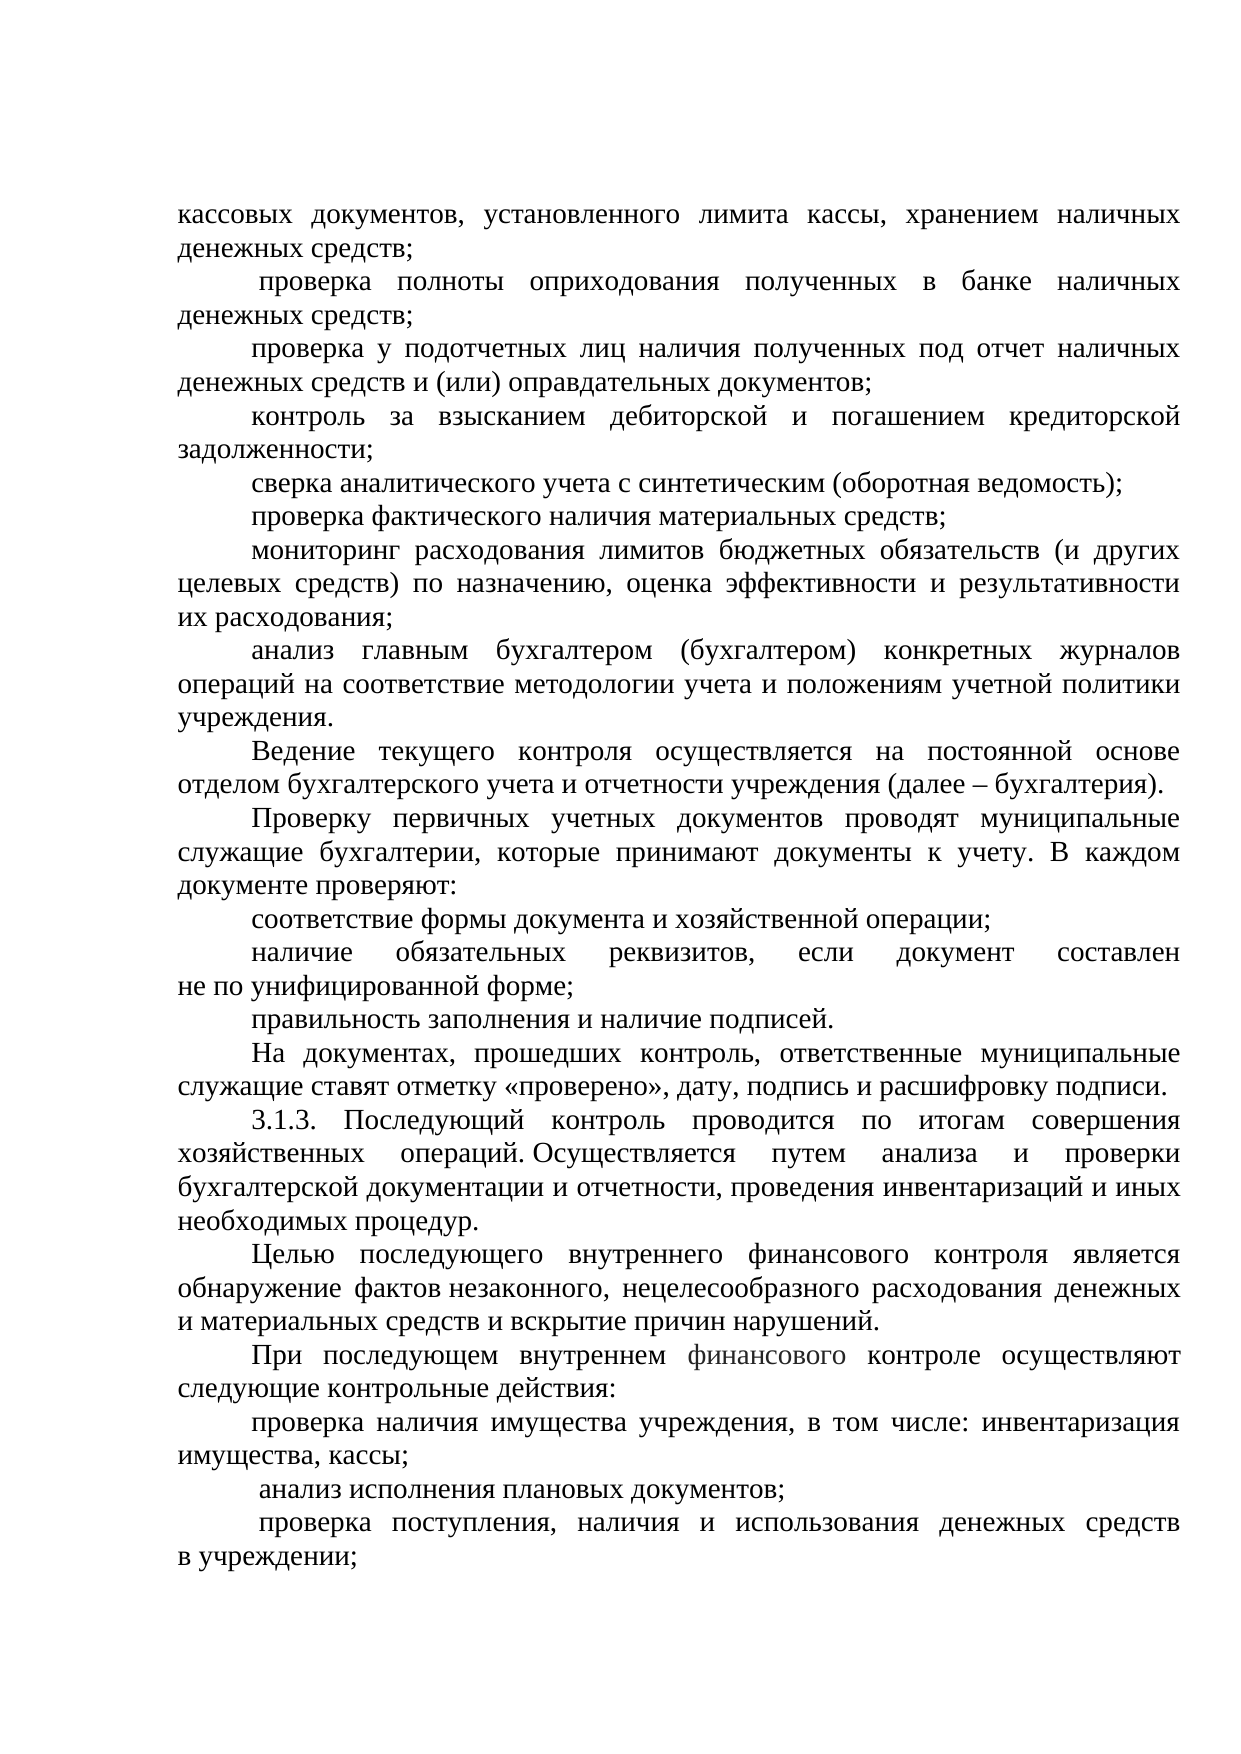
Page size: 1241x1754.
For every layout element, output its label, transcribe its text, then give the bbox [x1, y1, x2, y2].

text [177, 196, 1181, 263]
text проверка поступления, наличия и использования денежных средств в учреждении; [177, 1504, 1181, 1572]
text проверка фактического наличия материальных средств; [177, 498, 1181, 532]
text проверка у подотчетных лиц наличия полученных под отчет наличных денежных средств и (или) оправдательных документов; [177, 331, 1181, 398]
text анализ главным бухгалтером (бухгалтером) конкретных журналов операций на соответствие методологии учета и положениям учетной политики учреждения. [177, 632, 1181, 733]
text проверка наличия имущества учреждения, в том числе: инвентаризация имущества, кассы; [177, 1404, 1181, 1471]
text проверка полноты оприходования полученных в банке наличных денежных средств; [177, 263, 1181, 331]
text Целью последующего внутреннего финансового контроля является обнаружение фактов незаконного, нецелесообразного расходования денежных и материальных средств и вскрытие причин нарушений. [177, 1236, 1181, 1337]
text Проверку первичных учетных документов проводят муниципальные служащие бухгалтерии, которые принимают документы к учету. В каждом документе проверяют: [177, 800, 1181, 901]
text контроль за взысканием дебиторской и погашением кредиторской задолженности; [177, 398, 1181, 465]
text мониторинг расходования лимитов бюджетных обязательств (и других целевых средств) по назначению, оценка эффективности и результативности их расходования; [177, 532, 1181, 632]
text На документах, прошедших контроль, ответственные муниципальные служащие ставят отметку «проверено», дату, подпись и расшифровку подписи. [177, 1035, 1181, 1102]
text сверка аналитического учета с синтетическим (оборотная ведомость); [177, 465, 1181, 498]
text правильность заполнения и наличие подписей. [251, 1001, 1181, 1035]
text Ведение текущего контроля осуществляется на постоянной основе отделом бухгалтерского учета и отчетности учреждения (далее – бухгалтерия). [177, 733, 1181, 800]
text 3.1.3. Последующий контроль проводится по итогам совершения хозяйственных операций. Осуществляется путем анализа и проверки бухгалтерской документации и отчетности, проведения инвентаризаций и иных необходимых процедур. [177, 1102, 1181, 1236]
text наличие обязательных реквизитов, если документ составлен не по унифицированной форме; [177, 934, 1181, 1001]
text соответствие формы документа и хозяйственной операции; [251, 901, 1181, 934]
text При последующем внутреннем финансового контроле осуществляют следующие контрольные действия: [177, 1337, 1181, 1404]
text анализ исполнения плановых документов; [177, 1471, 1181, 1504]
